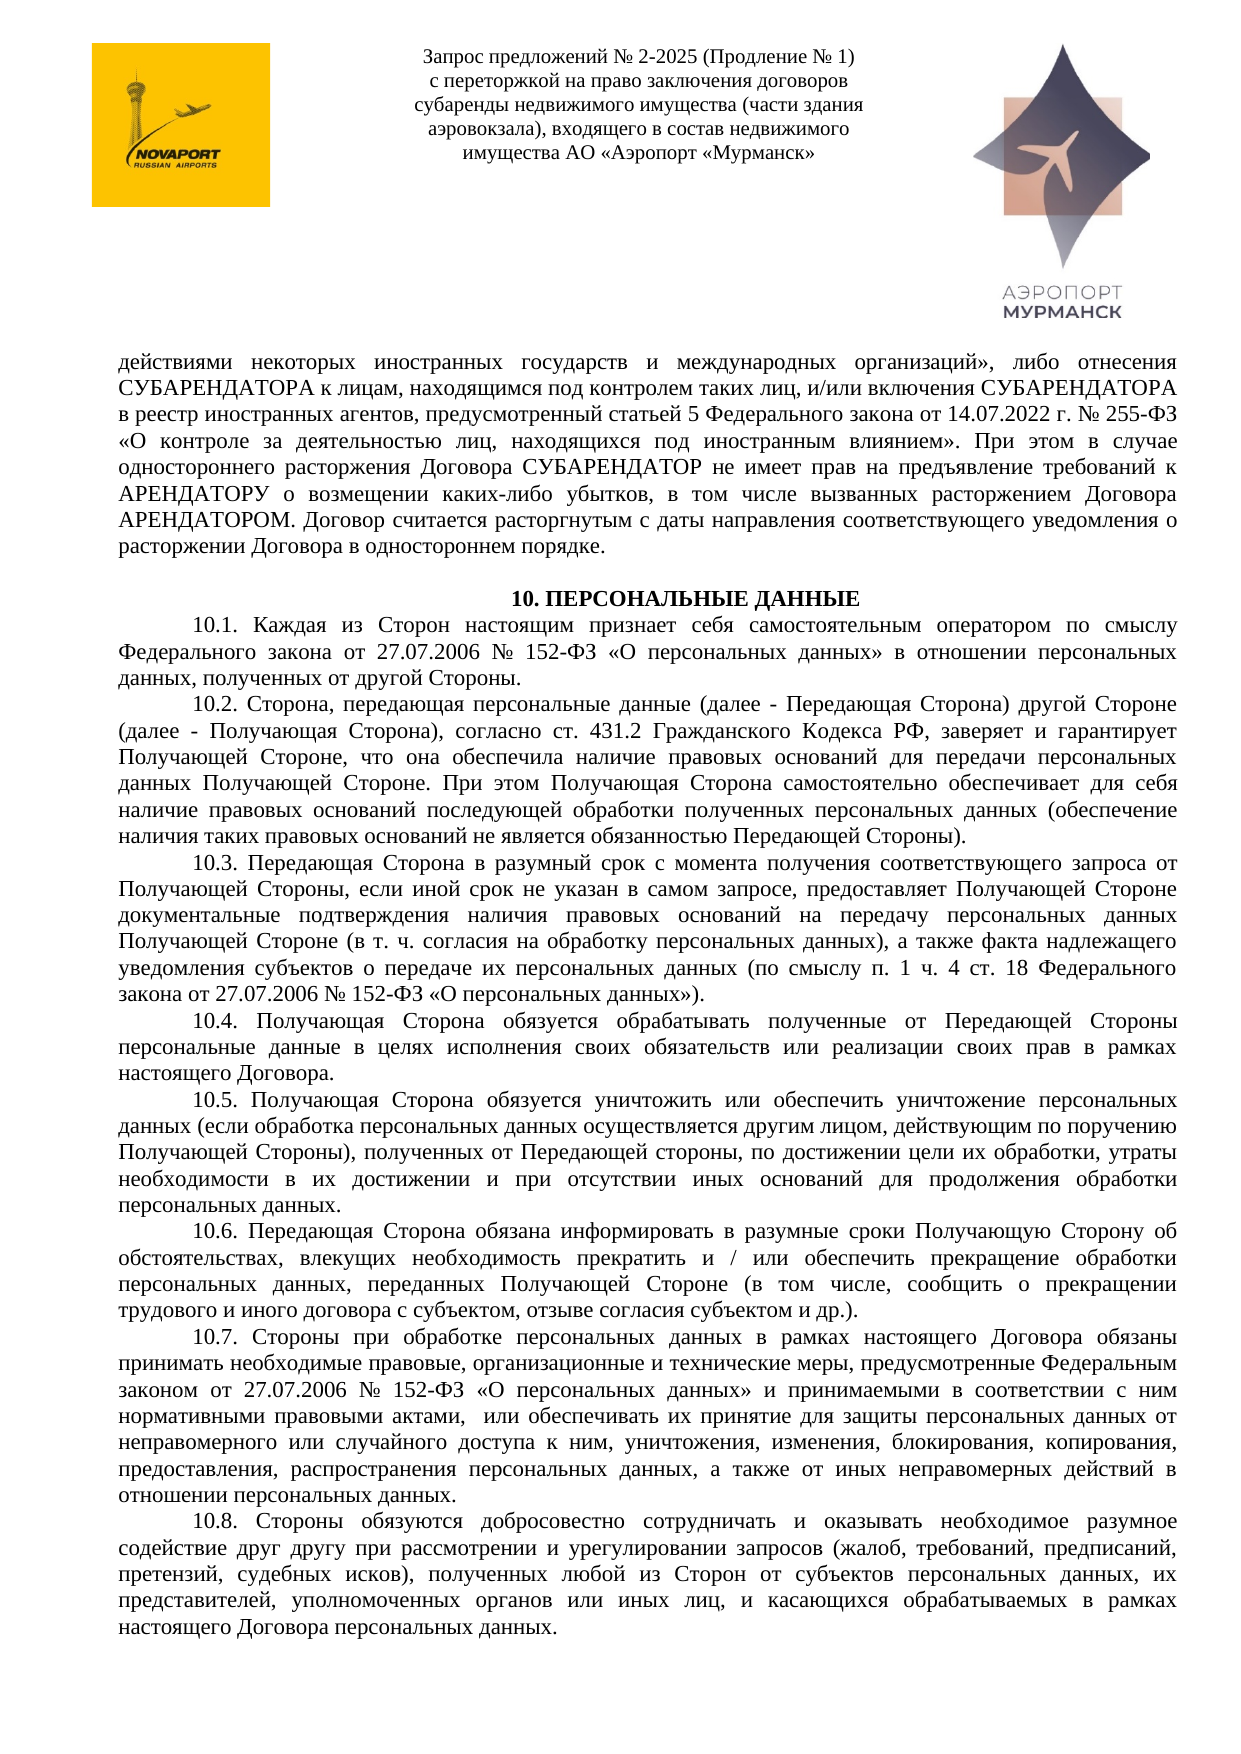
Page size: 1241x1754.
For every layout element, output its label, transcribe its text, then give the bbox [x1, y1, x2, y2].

text 10.8. Стороны обязуются добросовестно сотрудничать и оказывать необходимое разумное содействие друг другу при рассмотрении и урегулировании запросов (жалоб, требований, предписаний, претензий, судебных исков), полученных любой из Сторон от субъектов персональных данных, их представителей, уполномоченных органов или иных лиц, и касающихся обрабатываемых в рамках настоящего Договора персональных данных. [118, 1507, 1179, 1639]
text 10.1. Каждая из Сторон настоящим признает себя самостоятельным оператором по смыслу Федерального закона от 27.07.2006 № 152-ФЗ «О персональных данных» в отношении персональных данных, полученных от другой Стороны. [118, 611, 1179, 690]
text 10.5. Получающая Сторона обязуется уничтожить или обеспечить уничтожение персональных данных (если обработка персональных данных осуществляется другим лицом, действующим по поручению Получающей Стороны), полученных от Передающей стороны, по достижении цели их обработки, утраты необходимости в их достижении и при отсутствии иных оснований для продолжения обработки персональных данных. [118, 1086, 1179, 1217]
picture [971, 43, 1150, 316]
text 10.4. Получающая Сторона обязуется обрабатывать полученные от Передающей Стороны персональные данные в целях исполнения своих обязательств или реализации своих прав в рамках настоящего Договора. [118, 1007, 1179, 1086]
text 10.2. Сторона, передающая персональные данные (далее - Передающая Сторона) другой Стороне (далее - Получающая Сторона), согласно ст. 431.2 Гражданского Кодекса РФ, заверяет и гарантирует Получающей Стороне, что она обеспечила наличие правовых оснований для передачи персональных данных Получающей Стороне. При этом Получающая Сторона самостоятельно обеспечивает для себя наличие правовых оснований последующей обработки полученных персональных данных (обеспечение наличия таких правовых оснований не является обязанностью Передающей Стороны). [118, 690, 1179, 848]
text 10.7. Стороны при обработке персональных данных в рамках настоящего Договора обязаны принимать необходимые правовые, организационные и технические меры, предусмотренные Федеральным законом от 27.07.2006 № 152-ФЗ «О персональных данных» и принимаемыми в соответствии с ним нормативными правовыми актами, или обеспечивать их принятие для защиты персональных данных от неправомерного или случайного доступа к ним, уничтожения, изменения, блокирования, копирования, предоставления, распространения персональных данных, а также от иных неправомерных действий в отношении персональных данных. [118, 1323, 1179, 1507]
text 10. ПЕРСОНАЛЬНЫЕ ДАННЫЕ [118, 585, 1179, 611]
text 10.6. Передающая Сторона обязана информировать в разумные сроки Получающую Сторону об обстоятельствах, влекущих необходимость прекратить и / или обеспечить прекращение обработки персональных данных, переданных Получающей Стороне (в том числе, сообщить о прекращении трудового и иного договора с субъектом, отзыве согласия субъектом и др.). [118, 1217, 1179, 1323]
text 10.3. Передающая Сторона в разумный срок с момента получения соответствующего запроса от Получающей Стороны, если иной срок не указан в самом запросе, предоставляет Получающей Стороне документальные подтверждения наличия правовых оснований на передачу персональных данных Получающей Стороне (в т. ч. согласия на обработку персональных данных), а также факта надлежащего уведомления субъектов о передаче их персональных данных (по смыслу п. 1 ч. 4 ст. 18 Федерального закона от 27.07.2006 № 152-ФЗ «О персональных данных»). [118, 848, 1179, 1007]
picture [91, 43, 270, 207]
